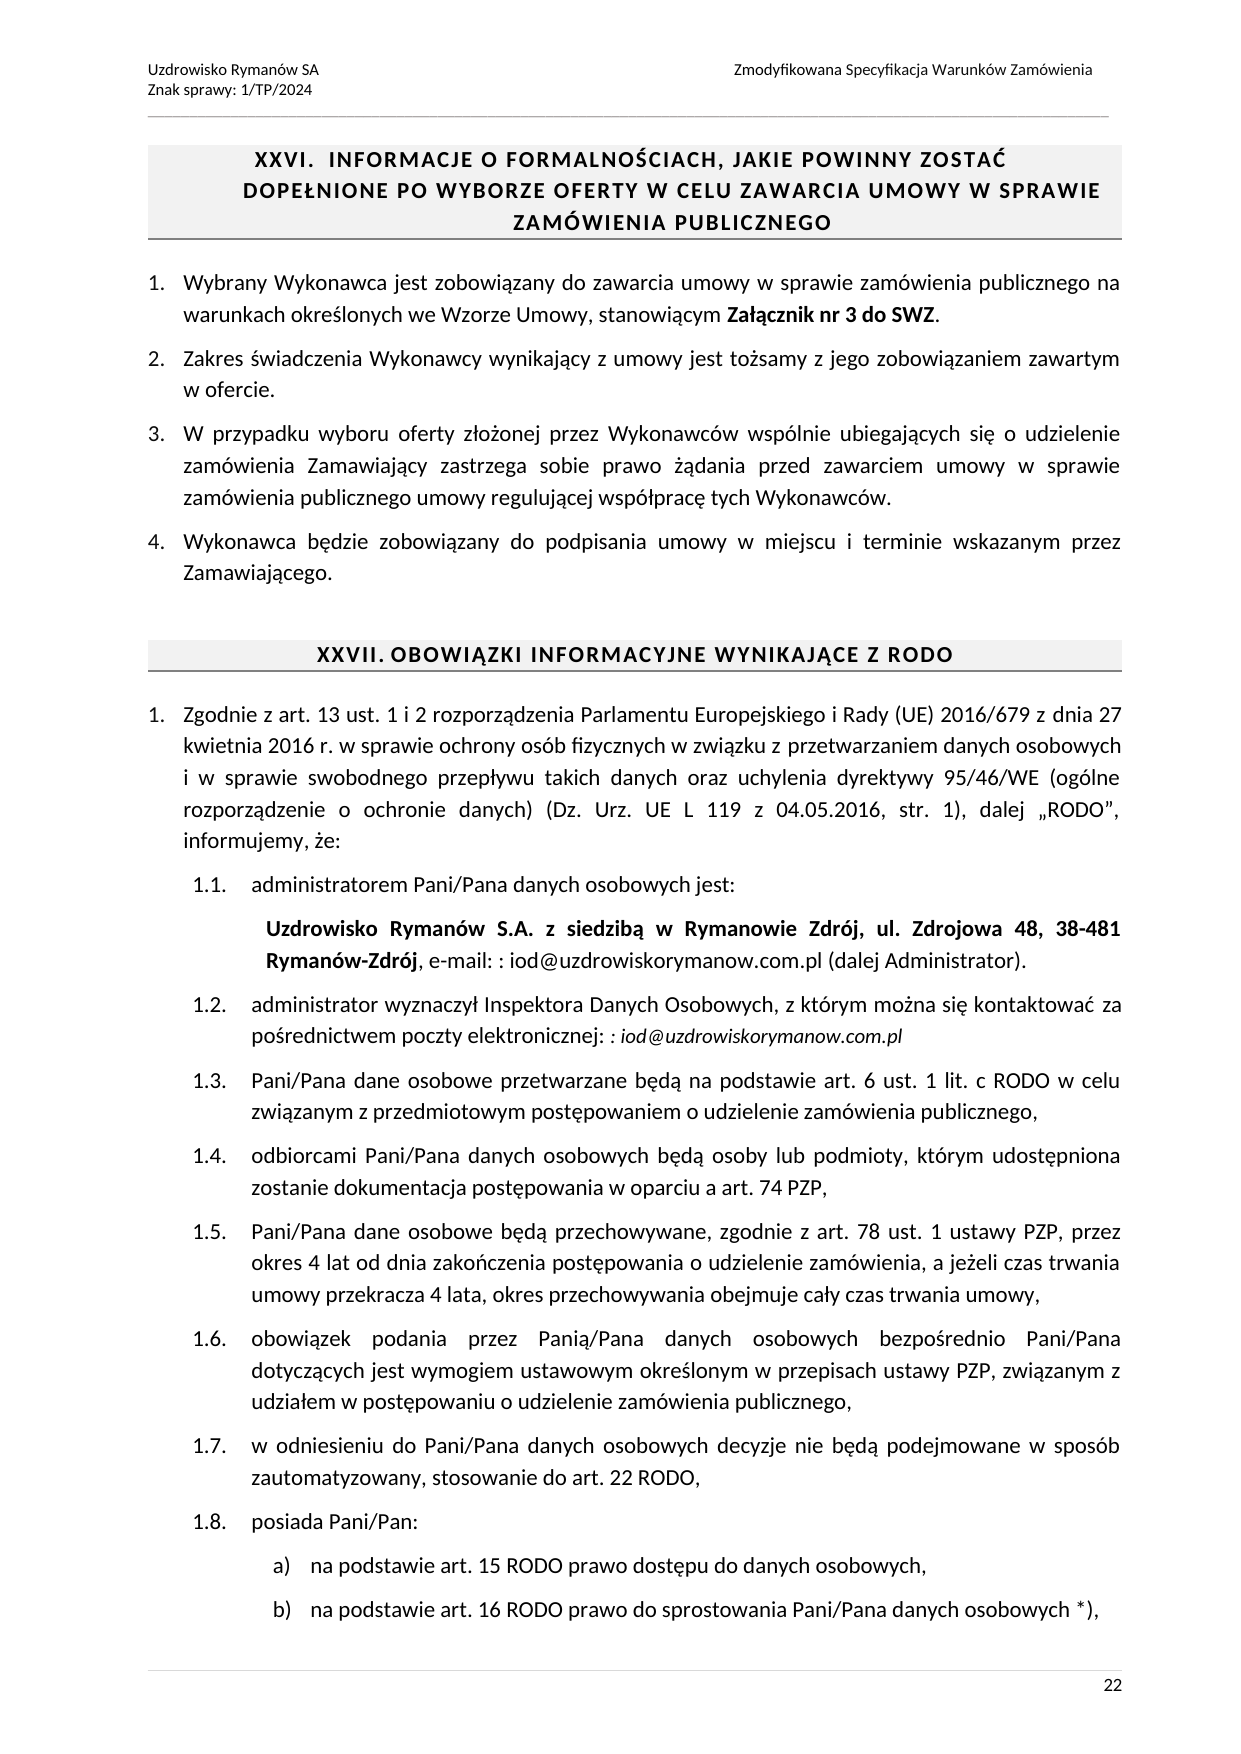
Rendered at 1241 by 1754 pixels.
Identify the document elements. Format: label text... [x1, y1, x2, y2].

list na podstawie art. 15 RODO prawo dostępu do danych osobowych, [273, 1551, 1122, 1579]
list Pani/Pana dane osobowe przetwarzane będą na podstawie art. 6 ust. 1 lit. c RODO w celu związanym z przedmiotowym postępowaniem o udzielenie zamówienia publicznego, [192, 1066, 1122, 1125]
list Zakres świadczenia Wykonawcy wynikający z umowy jest tożsamy z jego zobowiązaniem zawartym w ofercie. [148, 344, 1122, 403]
list odbiorcami Pani/Pana danych osobowych będą osoby lub podmioty, którym udostępniona zostanie dokumentacja postępowania w oparciu a art. 74 PZP, [192, 1141, 1122, 1201]
subtitle Informacje o formalnościach, jakie powinny zostać dopełnione po wyborze oferty w celu zawarcia umowy w sprawie zamówienia publicznego [148, 145, 1122, 238]
list Wykonawca będzie zobowiązany do podpisania umowy w miejscu i terminie wskazanym przez Zamawiającego. [148, 527, 1122, 586]
subtitle Obowiązki Informacyjne wynikające z RODO [148, 640, 1122, 670]
list Pani/Pana dane osobowe będą przechowywane, zgodnie z art. 78 ust. 1 ustawy PZP, przez okres 4 lat od dnia zakończenia postępowania o udzielenie zamówienia, a jeżeli czas trwania umowy przekracza 4 lata, okres przechowywania obejmuje cały czas trwania umowy, [192, 1217, 1122, 1308]
list obowiązek podania przez Panią/Pana danych osobowych bezpośrednio Pani/Pana dotyczących jest wymogiem ustawowym określonym w przepisach ustawy PZP, związanym z udziałem w postępowaniu o udzielenie zamówienia publicznego, [192, 1324, 1122, 1415]
list W przypadku wyboru oferty złożonej przez Wykonawców wspólnie ubiegających się o udzielenie zamówienia Zamawiający zastrzega sobie prawo żądania przed zawarciem umowy w sprawie zamówienia publicznego umowy regulującej współpracę tych Wykonawców. [148, 419, 1122, 511]
list posiada Pani/Pan: [192, 1507, 1122, 1535]
list Zgodnie z art. 13 ust. 1 i 2 rozporządzenia Parlamentu Europejskiego i Rady (UE) 2016/679 z dnia 27 kwietnia 2016 r. w sprawie ochrony osób fizycznych w związku z przetwarzaniem danych osobowych i w sprawie swobodnego przepływu takich danych oraz uchylenia dyrektywy 95/46/WE (ogólne rozporządzenie o ochronie danych) (Dz. Urz. UE L 119 z 04.05.2016, str. 1), dalej „RODO”, informujemy, że: [148, 700, 1122, 854]
list na podstawie art. 16 RODO prawo do sprostowania Pani/Pana danych osobowych *), [273, 1595, 1122, 1623]
text Uzdrowisko Rymanów S.A. z siedzibą w Rymanowie Zdrój, ul. Zdrojowa 48, 38-481 Rymanów-Zdrój, e-mail: : iod@uzdrowiskorymanow.com.pl (dalej Administrator). [266, 914, 1122, 974]
list administrator wyznaczył Inspektora Danych Osobowych, z którym można się kontaktować za pośrednictwem poczty elektronicznej: : iod@uzdrowiskorymanow.com.pl [192, 990, 1122, 1050]
list w odniesieniu do Pani/Pana danych osobowych decyzje nie będą podejmowane w sposób zautomatyzowany, stosowanie do art. 22 RODO, [192, 1431, 1122, 1491]
list Wybrany Wykonawca jest zobowiązany do zawarcia umowy w sprawie zamówienia publicznego na warunkach określonych we Wzorze Umowy, stanowiącym Załącznik nr 3 do SWZ. [148, 268, 1122, 328]
list administratorem Pani/Pana danych osobowych jest: [192, 870, 1122, 898]
